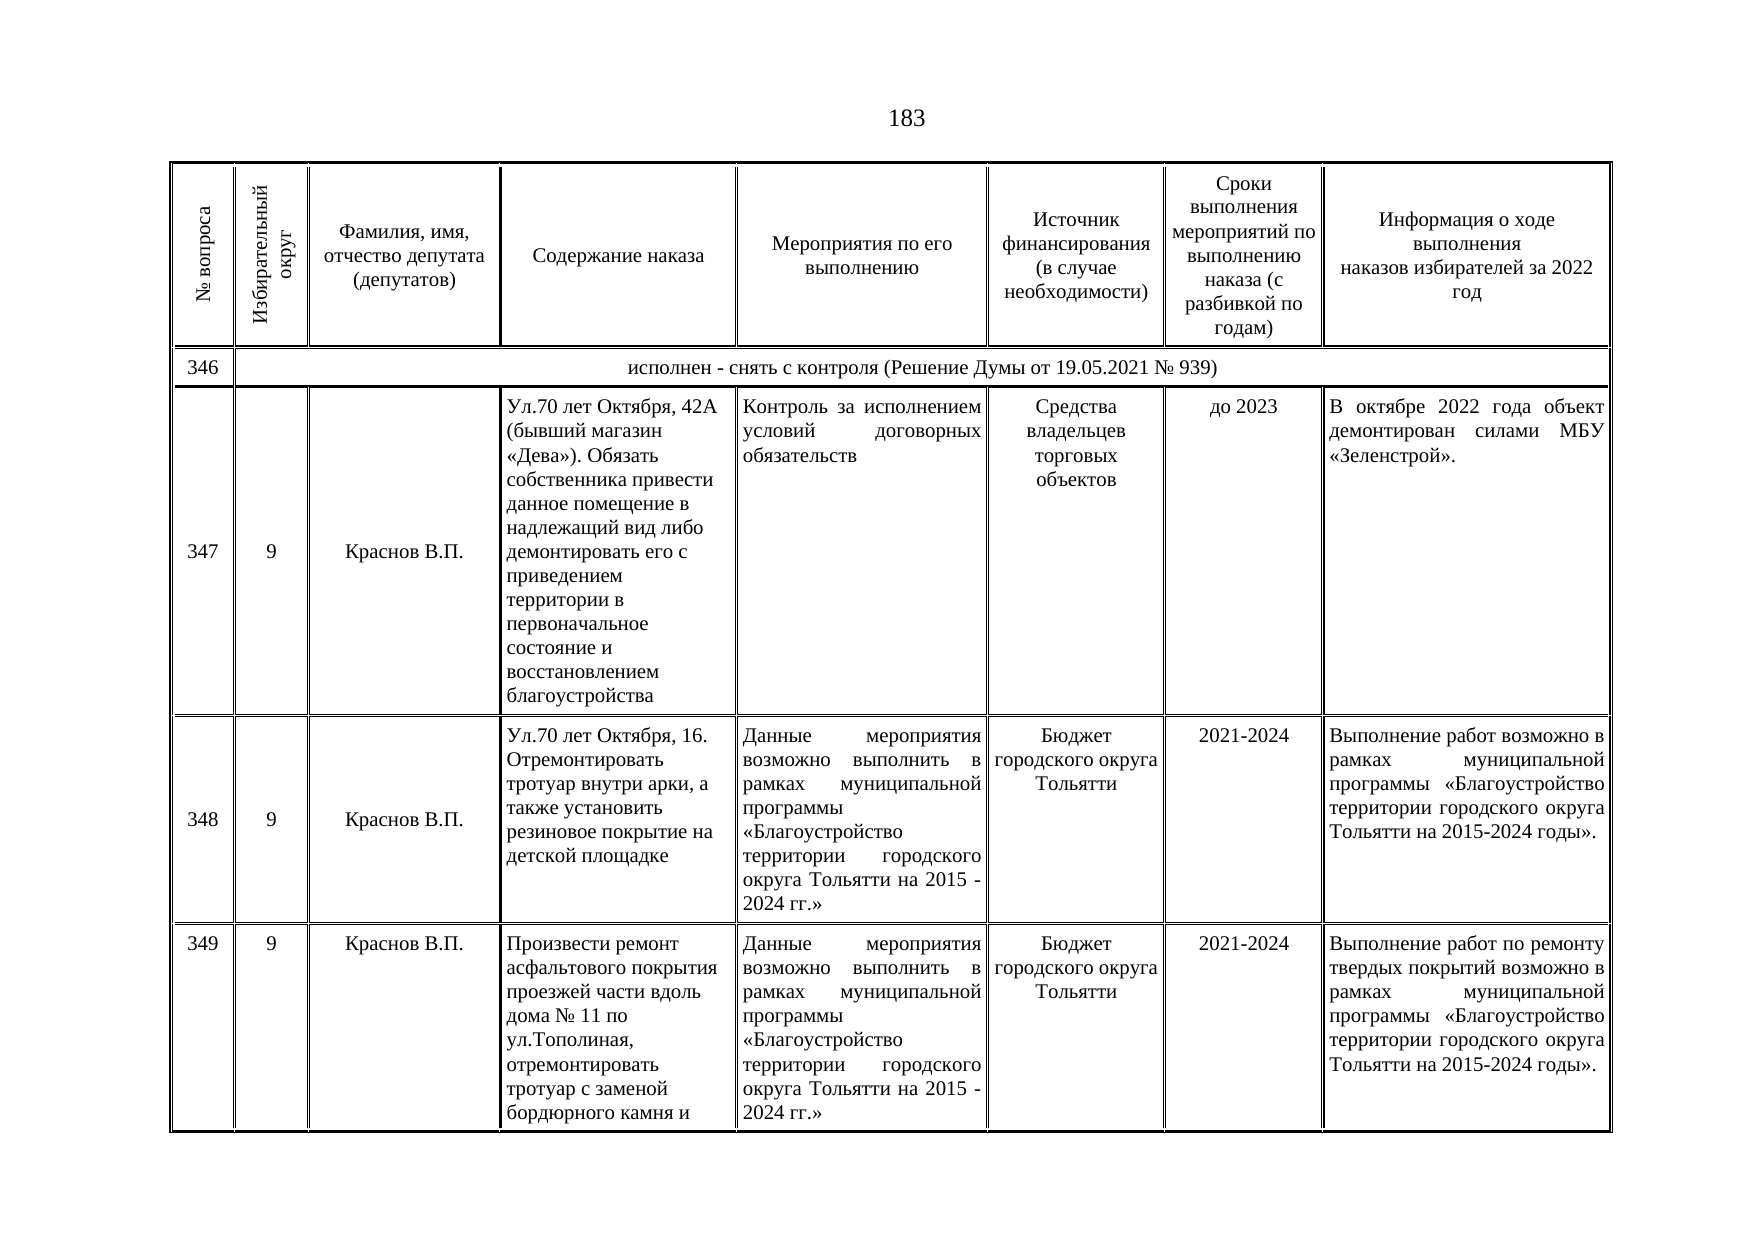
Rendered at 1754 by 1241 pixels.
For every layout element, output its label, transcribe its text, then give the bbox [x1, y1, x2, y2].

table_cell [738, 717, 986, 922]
table_header Источник финансирования (в случае необходимости) [988, 164, 1165, 345]
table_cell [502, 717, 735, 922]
table_header Фамилия, имя, отчество депутата (депутатов) [309, 163, 500, 345]
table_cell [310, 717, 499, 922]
table_header Сроки выполнения мероприятий по выполнению наказа (с разбивкой по годам) [1165, 163, 1323, 345]
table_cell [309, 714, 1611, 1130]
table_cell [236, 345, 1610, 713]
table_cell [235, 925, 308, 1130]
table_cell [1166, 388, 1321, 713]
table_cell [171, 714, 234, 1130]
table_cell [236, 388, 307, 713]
table_header Мероприятия по его выполнению [736, 164, 988, 345]
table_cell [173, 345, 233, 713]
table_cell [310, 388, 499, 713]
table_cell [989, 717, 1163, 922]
table_header Информация о ходе выполнения наказов избирателей за 2022 год [1323, 164, 1609, 345]
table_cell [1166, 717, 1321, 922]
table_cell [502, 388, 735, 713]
table_header Содержание наказа [500, 164, 736, 345]
table_header № вопроса [173, 164, 234, 345]
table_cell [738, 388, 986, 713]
table_header Избирательный округ [235, 164, 308, 345]
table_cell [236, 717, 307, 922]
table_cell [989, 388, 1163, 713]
